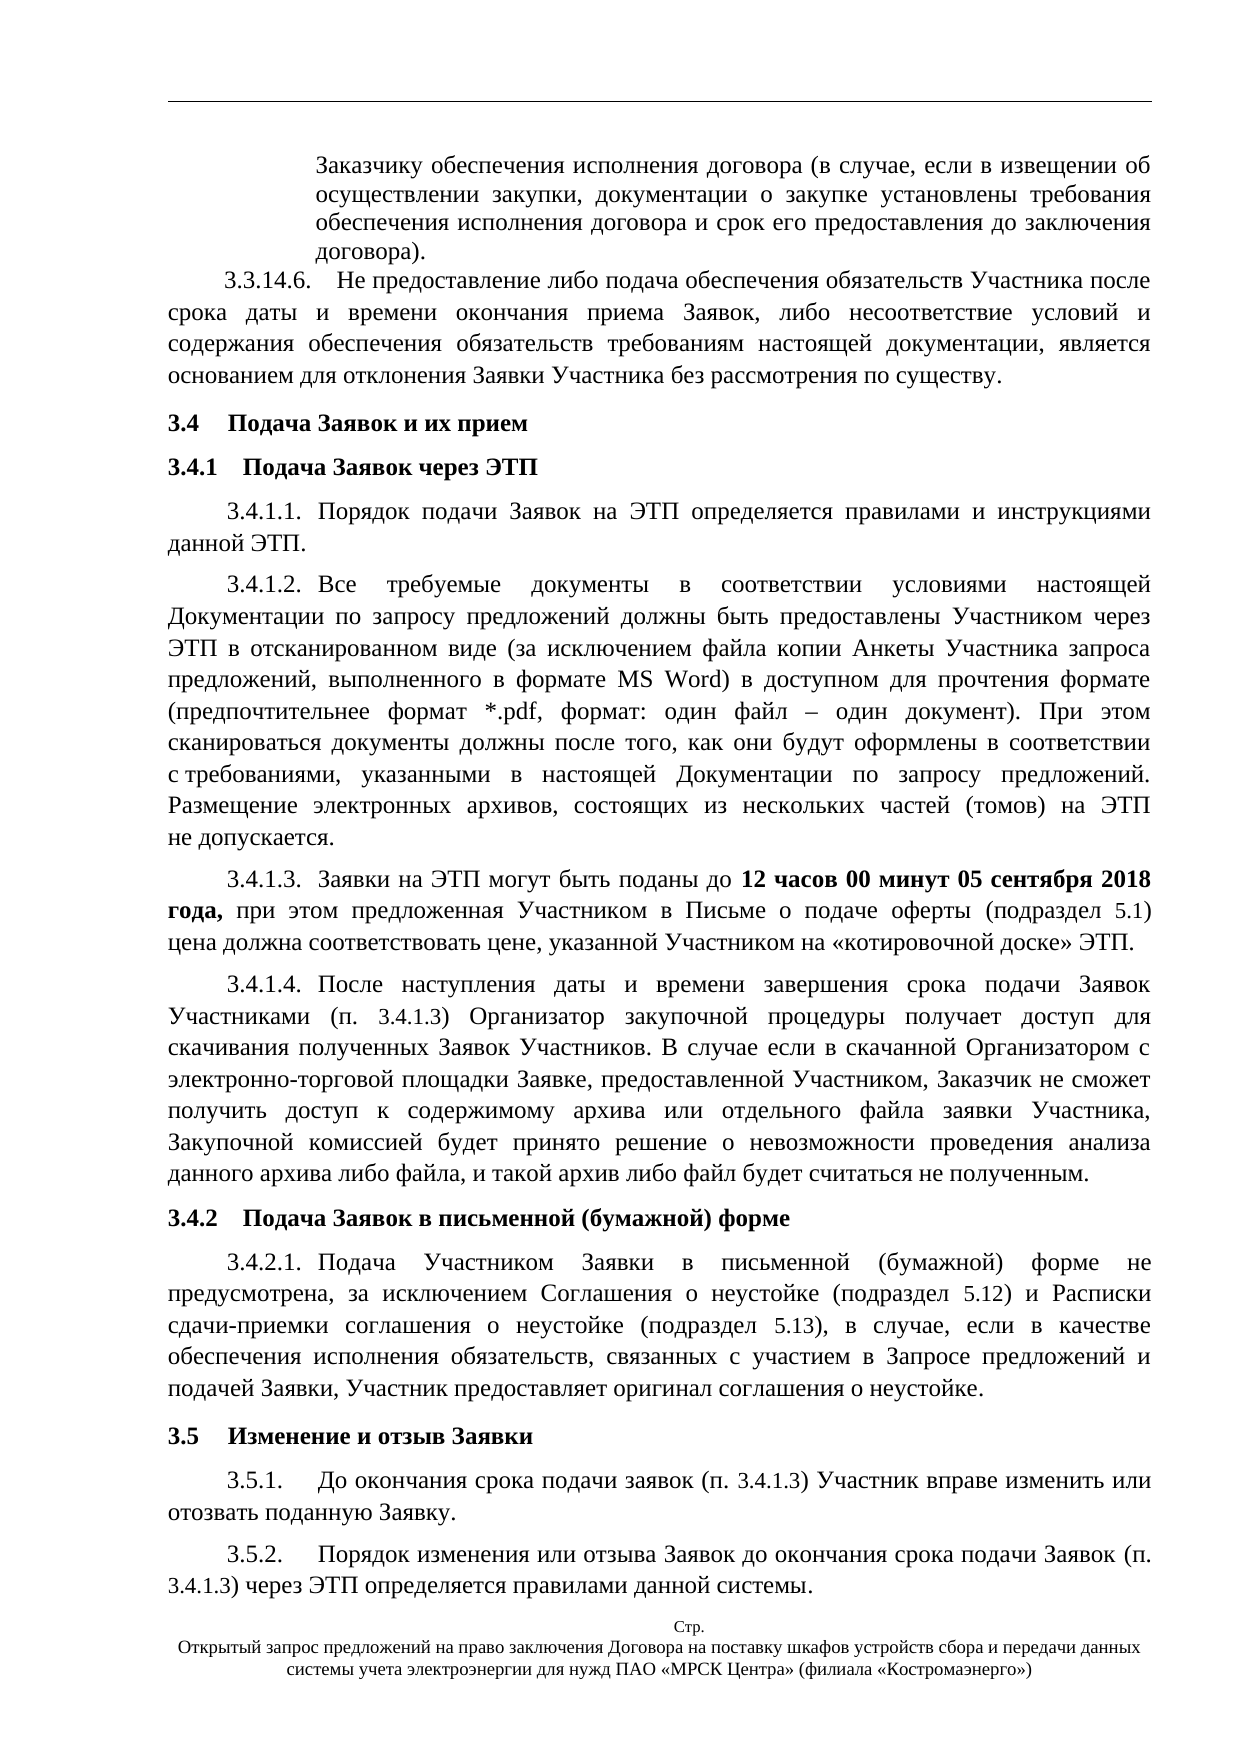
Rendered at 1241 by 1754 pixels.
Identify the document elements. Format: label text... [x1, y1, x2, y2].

list Все требуемые документы в соответствии условиями настоящей Документации по запросу предложений должны быть предоставлены Участником через ЭТП в отсканированном виде (за исключением файла копии Анкеты Участника запроса предложений, выполненного в формате MS Word) в доступном для прочтения формате (предпочтительнее формат *.pdf, формат: один файл – один документ). При этом сканироваться документы должны после того, как они будут оформлены в соответствии с требованиями, указанными в настоящей Документации по запросу предложений. Размещение электронных архивов, состоящих из нескольких частей (томов) на ЭТП не допускается. [168, 569, 1152, 851]
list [278, 150, 1152, 265]
list Подача Участником Заявки в письменной (бумажной) форме не предусмотрена, за исключением Соглашения о неустойке (подраздел 5.12) и Расписки сдачи-приемки соглашения о неустойке (подраздел 5.13), в случае, если в качестве обеспечения исполнения обязательств, связанных с участием в Запросе предложений и подачей Заявки, Участник предоставляет оригинал соглашения о неустойке. [168, 1247, 1152, 1402]
list Порядок подачи Заявок на ЭТП определяется правилами и инструкциями данной ЭТП. [168, 496, 1152, 556]
subtitle Подача Заявок в письменной (бумажной) форме [168, 1203, 1152, 1231]
subtitle Подача Заявок через ЭТП [168, 452, 1152, 481]
list Порядок изменения или отзыва Заявок до окончания срока подачи Заявок (п. 3.4.1.3) через ЭТП определяется правилами данной системы. [168, 1539, 1152, 1599]
list Не предоставление либо подача обеспечения обязательств Участника после срока даты и времени окончания приема Заявок, либо несоответствие условий и содержания обеспечения обязательств требованиям настоящей документации, является основанием для отклонения Заявки Участника без рассмотрения по существу. [168, 265, 1152, 388]
subtitle Подача Заявок и их прием [168, 408, 1152, 437]
list После наступления даты и времени завершения срока подачи Заявок Участниками (п. 3.4.1.3) Организатор закупочной процедуры получает доступ для скачивания полученных Заявок Участников. В случае если в скачанной Организатором с электронно-торговой площадки Заявке, предоставленной Участником, Заказчик не сможет получить доступ к содержимому архива или отдельного файла заявки Участника, Закупочной комиссией будет принято решение о невозможности проведения анализа данного архива либо файла, и такой архив либо файл будет считаться не полученным. [168, 969, 1152, 1187]
subtitle Изменение и отзыв Заявки [168, 1421, 1152, 1450]
list До окончания срока подачи заявок (п. 3.4.1.3) Участник вправе изменить или отозвать поданную Заявку. [168, 1465, 1152, 1526]
list Заявки на ЭТП могут быть поданы до 12 часов 00 минут 05 сентября 2018 года, при этом предложенная Участником в Письме о подаче оферты (подраздел 5.1) цена должна соответствовать цене, указанной Участником на «котировочной доске» ЭТП. [168, 864, 1152, 956]
